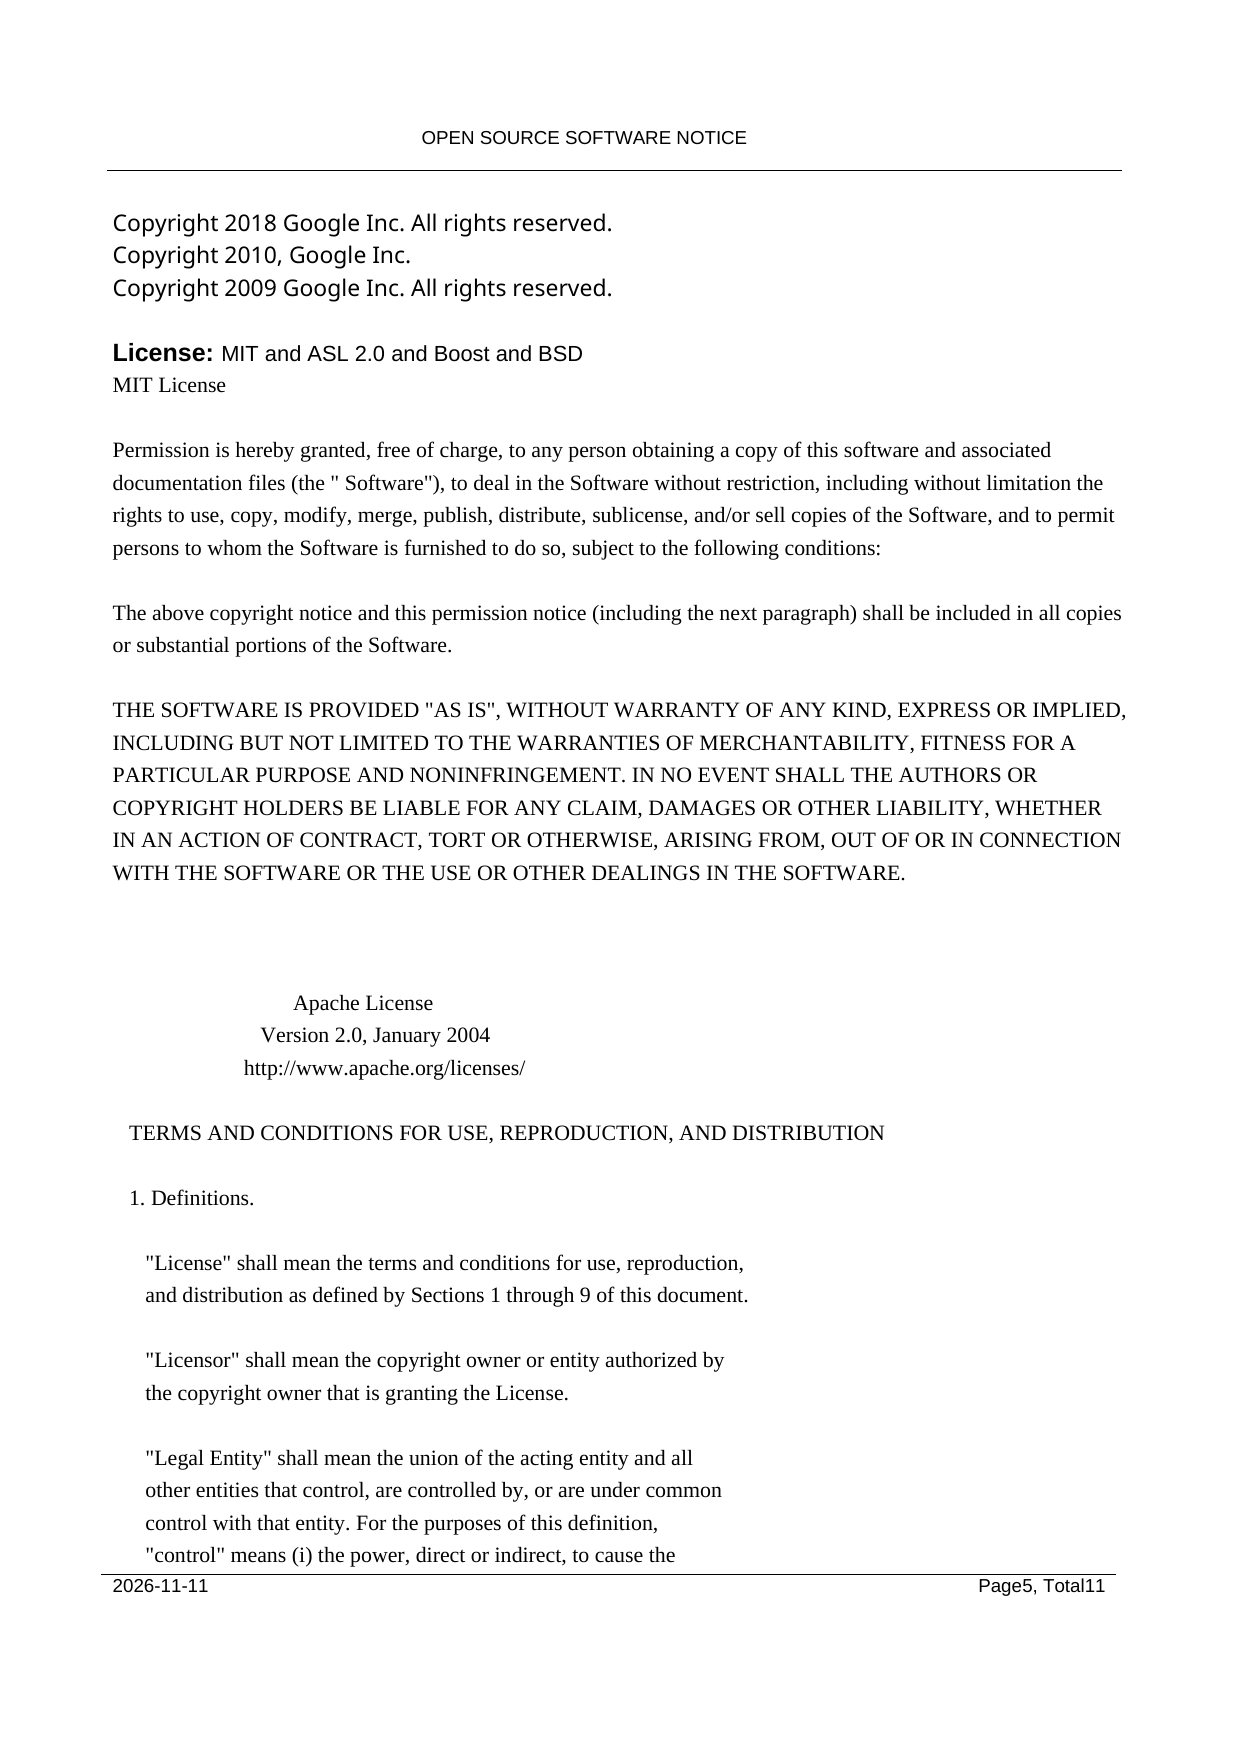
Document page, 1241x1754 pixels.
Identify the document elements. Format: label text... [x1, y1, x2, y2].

text License: MIT and ASL 2.0 and Boost and BSD [112, 336, 1128, 369]
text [112, 206, 1128, 336]
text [112, 369, 1128, 1571]
